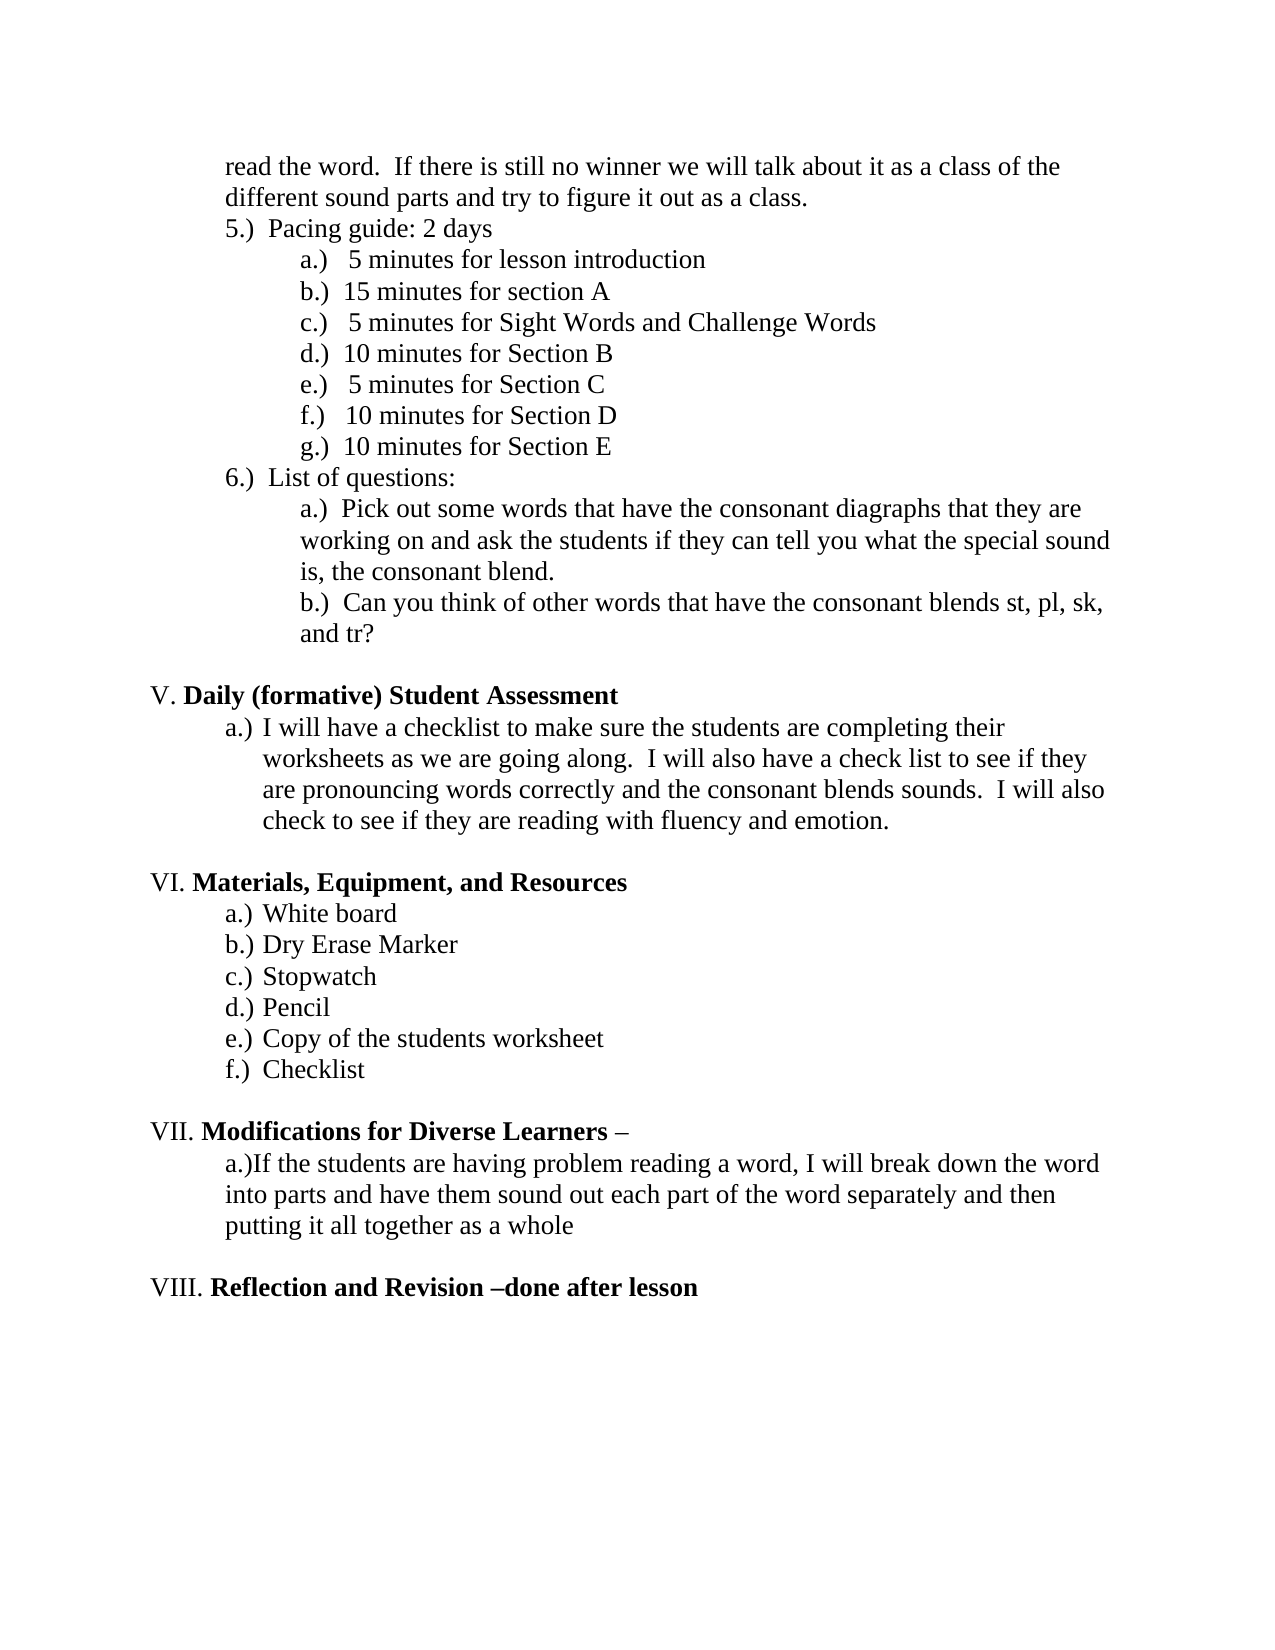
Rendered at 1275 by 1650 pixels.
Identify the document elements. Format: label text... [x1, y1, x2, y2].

text VI. Materials, Equipment, and Resources [150, 866, 1125, 897]
text a.) 5 minutes for lesson introduction [225, 243, 1125, 274]
list Copy of the students worksheet [225, 1022, 1125, 1053]
text VIII. Reflection and Revision –done after lesson [150, 1271, 1125, 1302]
text c.) 5 minutes for Sight Words and Challenge Words [225, 306, 1125, 337]
list Pencil [225, 991, 1125, 1022]
text d.) 10 minutes for Section B [225, 337, 1125, 368]
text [225, 150, 1125, 212]
text g.) 10 minutes for Section E [225, 430, 1125, 461]
text V. Daily (formative) Student Assessment [150, 679, 1125, 711]
text e.) 5 minutes for Section C [225, 368, 1125, 399]
text 5.) Pacing guide: 2 days [225, 212, 1125, 243]
text b.) Can you think of other words that have the consonant blends st, pl, sk, and tr? [300, 586, 1125, 648]
list Checklist [225, 1053, 1125, 1084]
text a.)If the students are having problem reading a word, I will break down the word into parts and have them sound out each part of the word separately and then putting it all together as a whole [225, 1147, 1125, 1240]
list Dry Erase Marker [225, 929, 1125, 960]
list White board [225, 897, 1125, 929]
text 6.) List of questions: [150, 461, 1125, 493]
text a.) Pick out some words that have the consonant diagraphs that they are working on and ask the students if they can tell you what the special sound is, the consonant blend. [300, 493, 1125, 586]
list Stopwatch [225, 960, 1125, 991]
text f.) 10 minutes for Section D [225, 399, 1125, 430]
text VII. Modifications for Diverse Learners – [150, 1116, 1125, 1147]
list I will have a checklist to make sure the students are completing their worksheets as we are going along. I will also have a check list to see if they are pronouncing words correctly and the consonant blends sounds. I will also check to see if they are reading with fluency and emotion. [225, 711, 1125, 835]
text b.) 15 minutes for section A [225, 274, 1125, 306]
